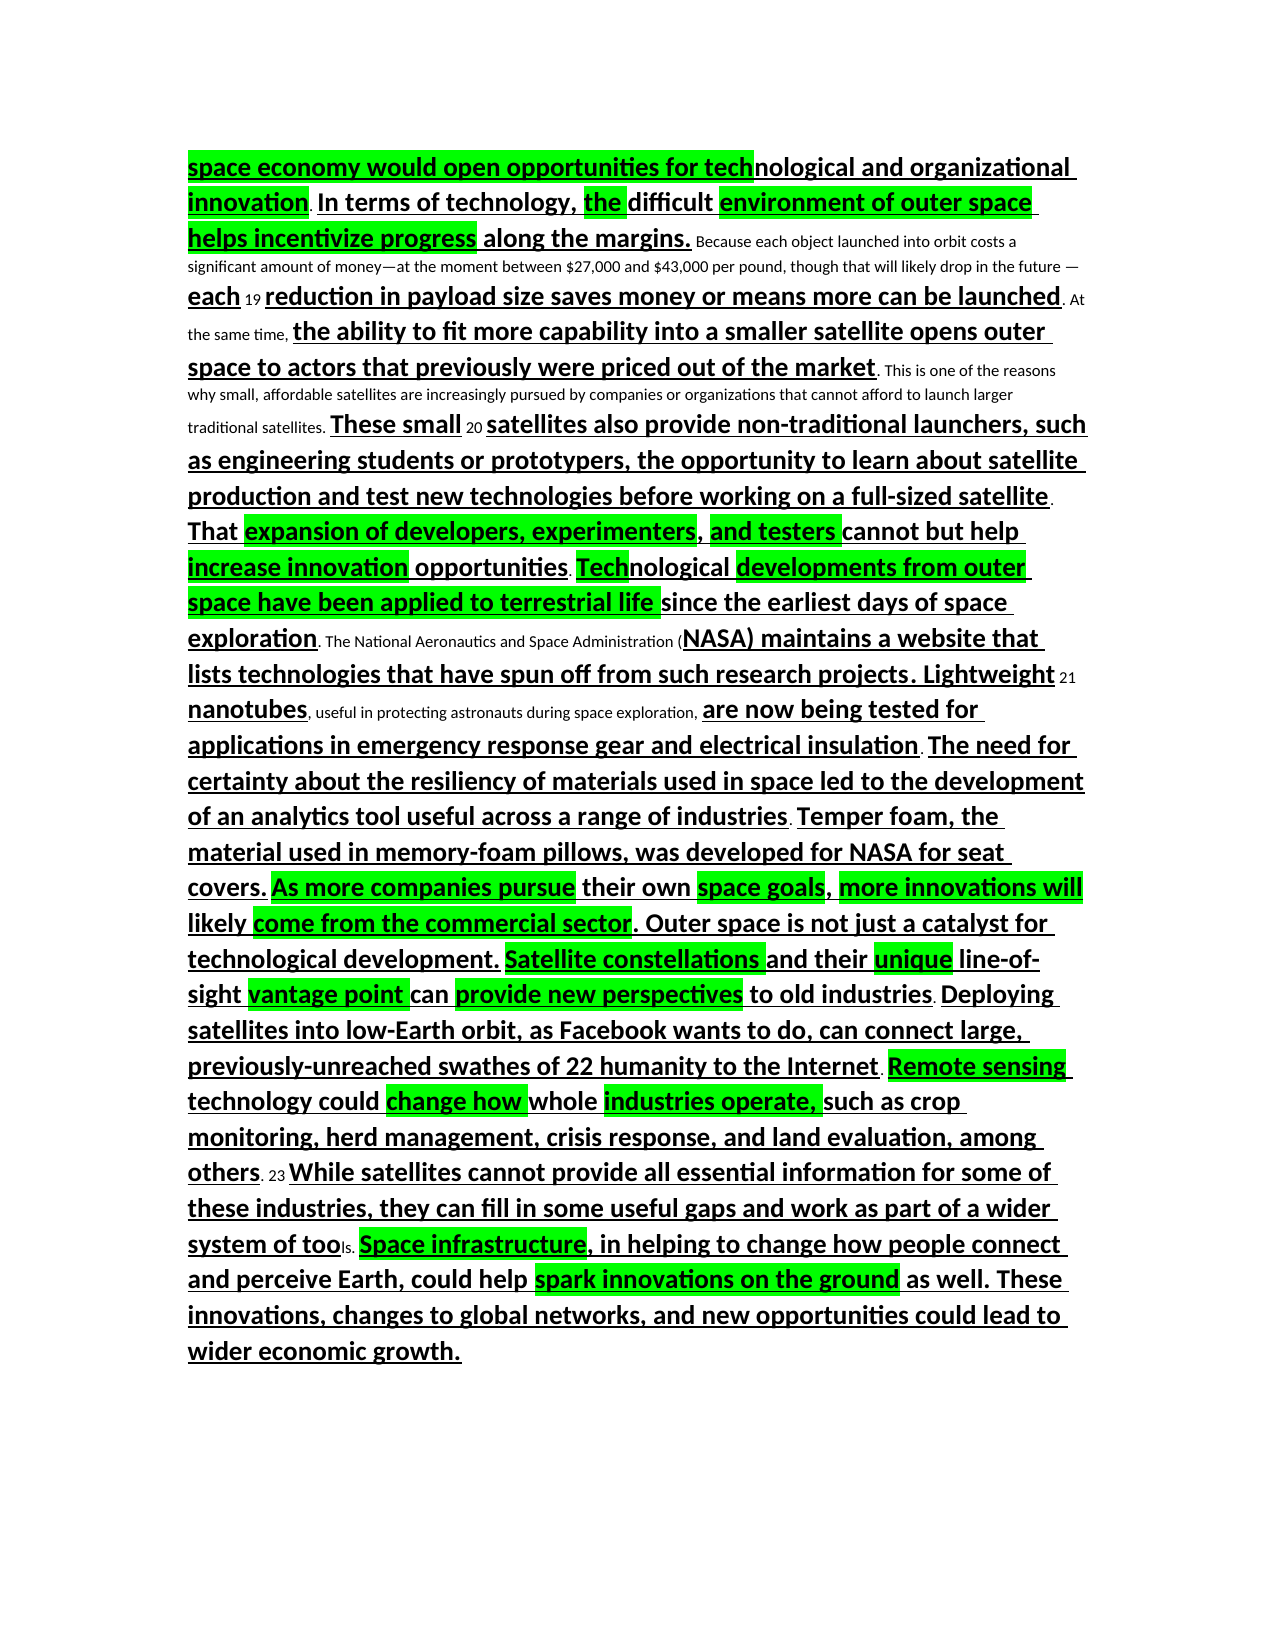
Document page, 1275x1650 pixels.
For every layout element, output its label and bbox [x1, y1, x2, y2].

text [187, 150, 1087, 1367]
